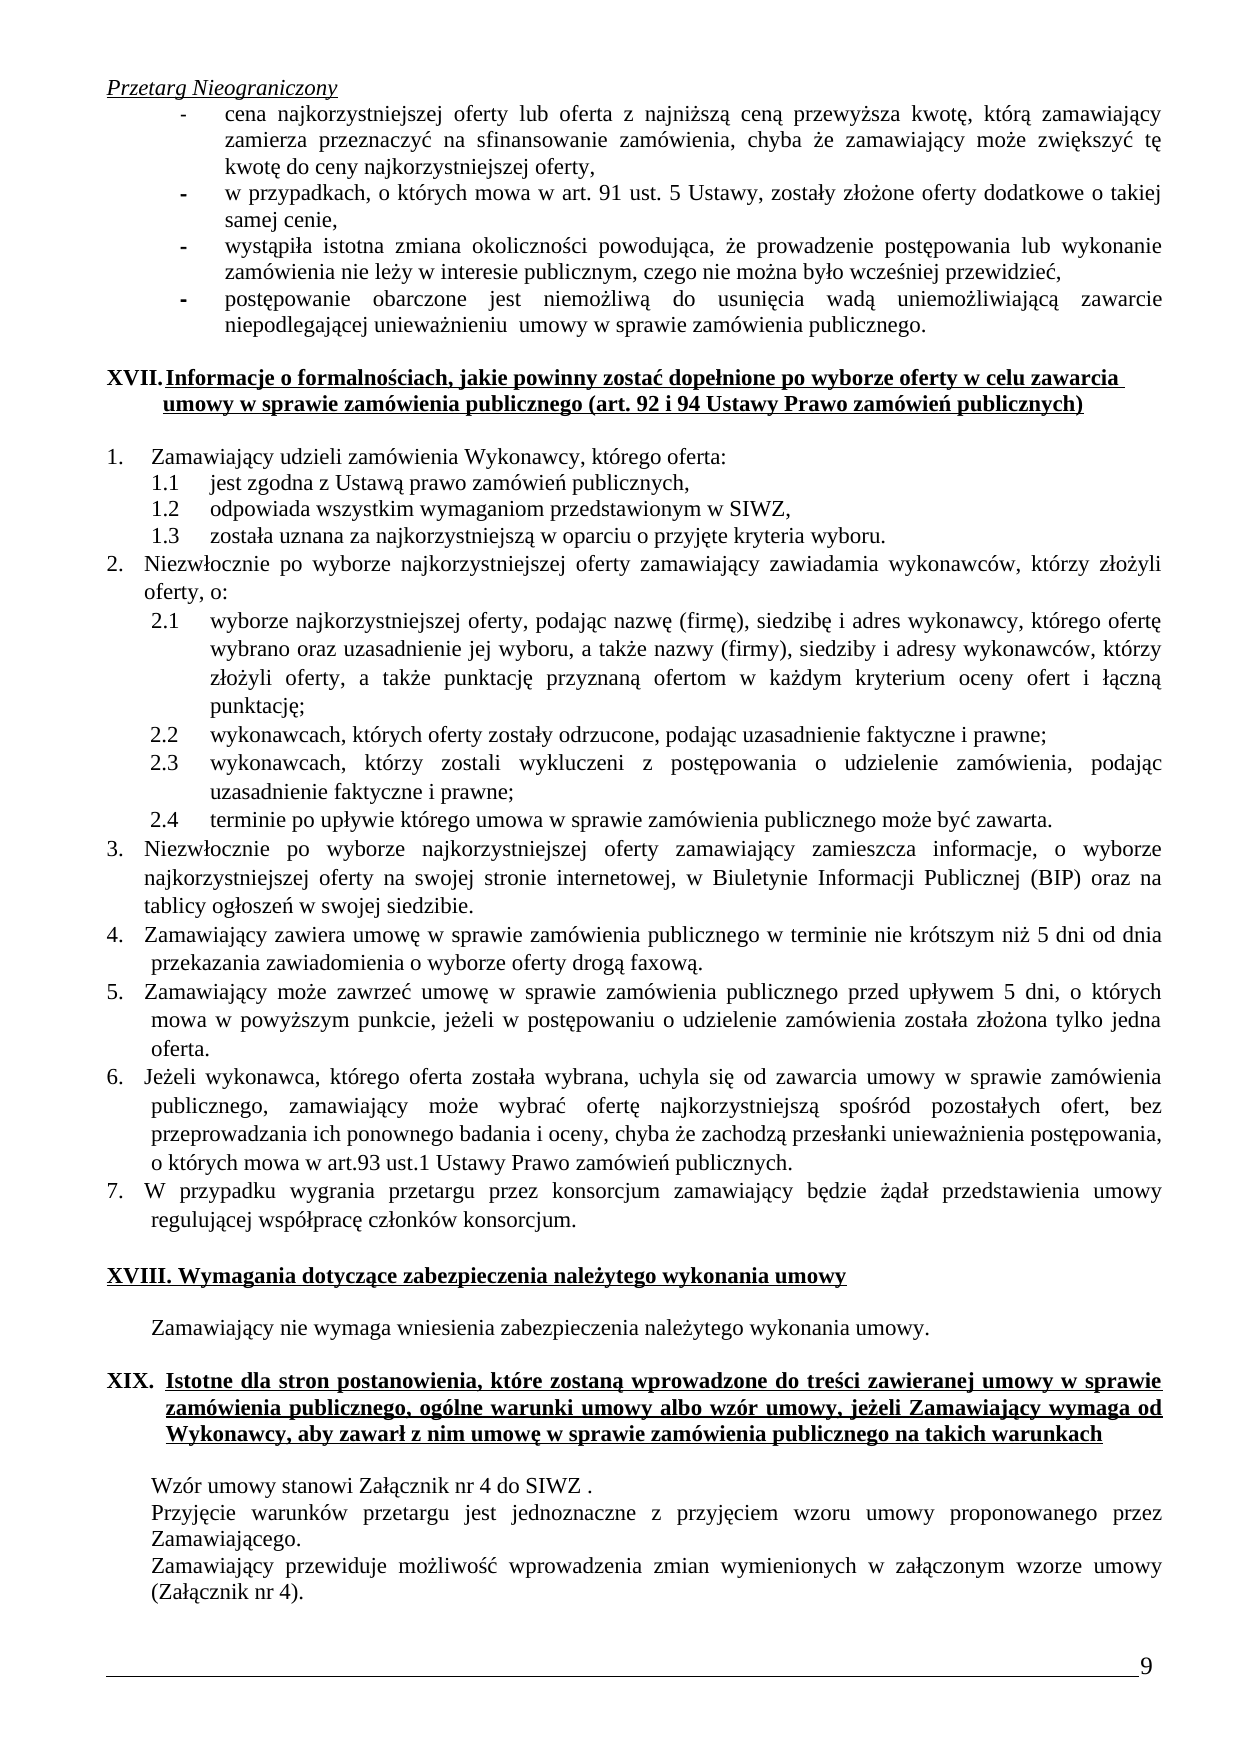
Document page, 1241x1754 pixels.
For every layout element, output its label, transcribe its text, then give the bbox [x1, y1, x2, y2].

list odpowiada wszystkim wymaganiom przedstawionym w SIWZ, [151, 496, 1163, 522]
list wykonawcach, którzy zostali wykluczeni z postępowania o udzielenie zamówienia, podając uzasadnienie faktyczne i prawne; [150, 748, 1163, 805]
list wykonawcach, których oferty zostały odrzucone, podając uzasadnienie faktyczne i prawne; [150, 719, 1163, 748]
list Jeżeli wykonawca, którego oferta została wybrana, uchyla się od zawarcia umowy w sprawie zamówienia publicznego, zamawiający może wybrać ofertę najkorzystniejszą spośród pozostałych ofert, bez przeprowadzania ich ponownego badania i oceny, chyba że zachodzą przesłanki unieważnienia postępowania, o których mowa w art.93 ust.1 Ustawy Prawo zamówień publicznych. [106, 1062, 1163, 1176]
text XVIII. Wymagania dotyczące zabezpieczenia należytego wykonania umowy [106, 1262, 1163, 1288]
list cena najkorzystniejszej oferty lub oferta z najniższą ceną przewyższa kwotę, którą zamawiający zamierza przeznaczyć na sfinansowanie zamówienia, chyba że zamawiający może zwiększyć tę kwotę do ceny najkorzystniejszej oferty, [180, 100, 1163, 179]
text Zamawiający nie wymaga wniesienia zabezpieczenia należytego wykonania umowy. [151, 1314, 1163, 1341]
text Wzór umowy stanowi Załącznik nr 4 do SIWZ . [151, 1473, 1163, 1499]
list została uznana za najkorzystniejszą w oparciu o przyjęte kryteria wyboru. [151, 522, 1163, 548]
list W przypadku wygrania przetargu przez konsorcjum zamawiający będzie żądał przedstawienia umowy regulującej współpracę członków konsorcjum. [106, 1176, 1163, 1233]
list w przypadkach, o których mowa w art. 91 ust. 5 Ustawy, zostały złożone oferty dodatkowe o takiej samej cenie, [180, 179, 1163, 232]
list Niezwłocznie po wyborze najkorzystniejszej oferty zamawiający zamieszcza informacje, o wyborze najkorzystniejszej oferty na swojej stronie internetowej, w Biuletynie Informacji Publicznej (BIP) oraz na tablicy ogłoszeń w swojej siedzibie. [106, 834, 1163, 919]
list jest zgodna z Ustawą prawo zamówień publicznych, [151, 469, 1163, 496]
text Zamawiający przewiduje możliwość wprowadzenia zmian wymienionych w załączonym wzorze umowy (Załącznik nr 4). [151, 1552, 1163, 1604]
list Zamawiający udzieli zamówienia Wykonawcy, którego oferta: [106, 443, 1163, 469]
list Informacje o formalnościach, jakie powinny zostać dopełnione po wyborze oferty w celu zawarcia umowy w sprawie zamówienia publicznego (art. 92 i 94 Ustawy Prawo zamówień publicznych) [106, 364, 1163, 416]
list wystąpiła istotna zmiana okoliczności powodująca, że prowadzenie postępowania lub wykonanie zamówienia nie leży w interesie publicznym, czego nie można było wcześniej przewidzieć, [180, 232, 1163, 285]
list Niezwłocznie po wyborze najkorzystniejszej oferty zamawiający zawiadamia wykonawców, którzy złożyli oferty, o: [106, 548, 1163, 605]
list Istotne dla stron postanowienia, które zostaną wprowadzone do treści zawieranej umowy w sprawie zamówienia publicznego, ogólne warunki umowy albo wzór umowy, jeżeli Zamawiający wymaga od Wykonawcy, aby zawarł z nim umowę w sprawie zamówienia publicznego na takich warunkach [106, 1367, 1163, 1446]
list terminie po upływie którego umowa w sprawie zamówienia publicznego może być zawarta. [150, 805, 1163, 834]
list Zamawiający może zawrzeć umowę w sprawie zamówienia publicznego przed upływem 5 dni, o których mowa w powyższym punkcie, jeżeli w postępowaniu o udzielenie zamówienia została złożona tylko jedna oferta. [106, 976, 1163, 1062]
list Zamawiający zawiera umowę w sprawie zamówienia publicznego w terminie nie krótszym niż 5 dni od dnia przekazania zawiadomienia o wyborze oferty drogą faxową. [106, 919, 1163, 976]
list wyborze najkorzystniejszej oferty, podając nazwę (firmę), siedzibę i adres wykonawcy, którego ofertę wybrano oraz uzasadnienie jej wyboru, a także nazwy (firmy), siedziby i adresy wykonawców, którzy złożyli oferty, a także punktację przyznaną ofertom w każdym kryterium oceny ofert i łączną punktację; [151, 605, 1163, 719]
list postępowanie obarczone jest niemożliwą do usunięcia wadą uniemożliwiającą zawarcie niepodlegającej unieważnieniu umowy w sprawie zamówienia publicznego. [180, 285, 1163, 337]
text Przyjęcie warunków przetargu jest jednoznaczne z przyjęciem wzoru umowy proponowanego przez Zamawiającego. [151, 1499, 1163, 1552]
